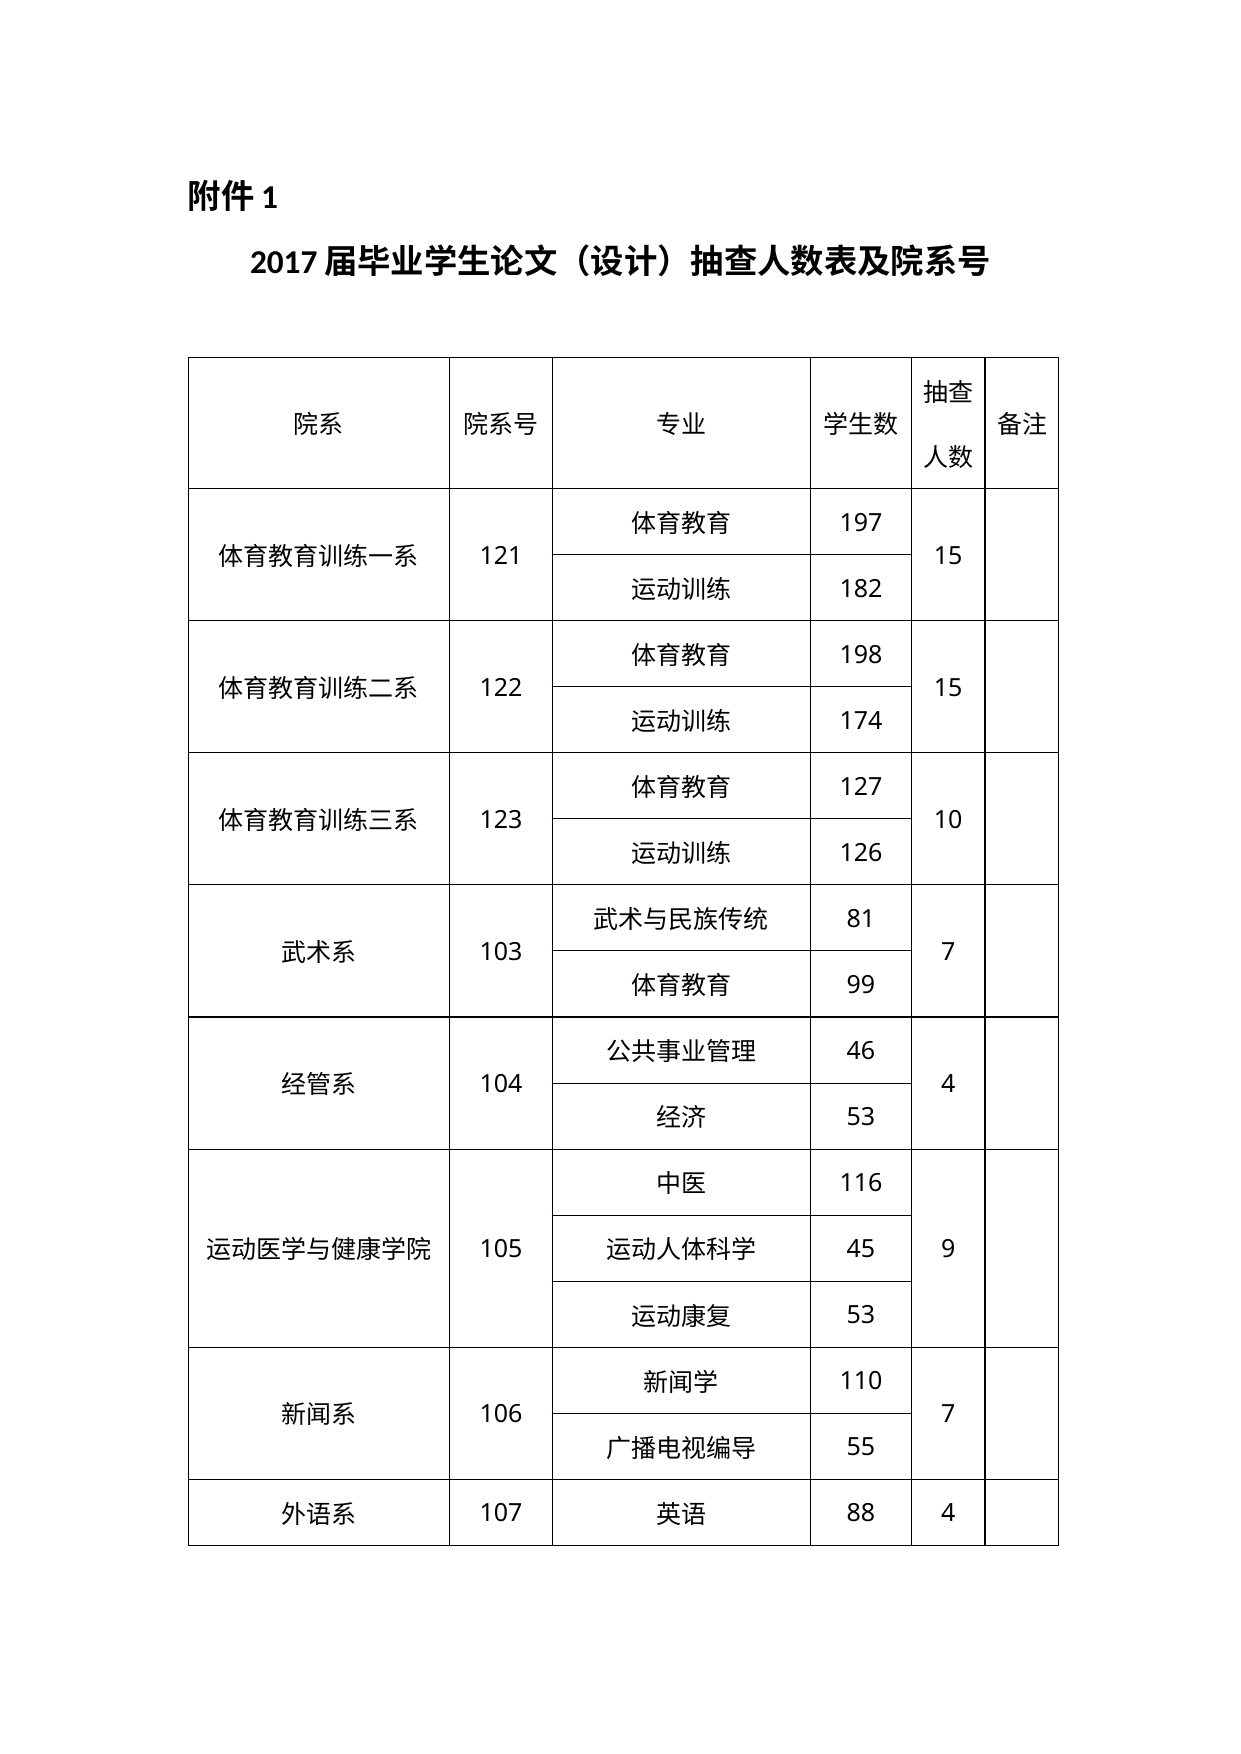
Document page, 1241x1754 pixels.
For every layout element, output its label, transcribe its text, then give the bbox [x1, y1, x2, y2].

table_cell 运动训练 [553, 555, 810, 620]
table_cell 182 [811, 555, 911, 620]
table_cell [986, 753, 1058, 884]
table_cell 88 [811, 1480, 911, 1545]
table_cell 体育教育训练三系 [189, 753, 449, 884]
table_cell [986, 885, 1058, 1016]
table_cell 运动人体科学 [553, 1216, 810, 1281]
table_cell 116 [811, 1150, 911, 1214]
table_cell 体育教育 [553, 753, 810, 818]
table_cell 107 [450, 1480, 552, 1545]
table_header 院系号 [450, 358, 552, 488]
table_cell 运动康复 [553, 1282, 810, 1347]
table_cell 126 [811, 819, 911, 884]
table_cell 55 [811, 1414, 911, 1479]
text 附件1 [187, 162, 1053, 227]
table_cell 体育教育 [553, 489, 810, 554]
table_cell 运动训练 [553, 687, 810, 752]
table_header 院系 [189, 358, 449, 488]
table_cell 103 [450, 885, 552, 1016]
table_cell 53 [811, 1282, 911, 1347]
table_header 抽查人数 [912, 358, 984, 488]
table_cell 110 [811, 1348, 911, 1413]
table_header 备注 [986, 358, 1058, 488]
table_cell 武术系 [189, 885, 449, 1016]
table_cell [986, 621, 1058, 752]
table_cell 外语系 [189, 1480, 449, 1545]
table_cell [986, 1150, 1058, 1347]
table_cell 106 [450, 1348, 552, 1479]
table_cell 104 [450, 1018, 552, 1148]
table_cell 53 [811, 1084, 911, 1148]
table_cell 81 [811, 885, 911, 950]
table_cell 经管系 [189, 1018, 449, 1148]
table_cell 广播电视编导 [553, 1414, 810, 1479]
table_cell [986, 489, 1058, 620]
table_cell 4 [912, 1018, 984, 1148]
table_cell 英语 [553, 1480, 810, 1545]
table_cell 运动训练 [553, 819, 810, 884]
table_cell 中医 [553, 1150, 810, 1214]
table_header 专业 [553, 358, 810, 488]
table_cell 10 [912, 753, 984, 884]
table_cell 武术与民族传统 [553, 885, 810, 950]
table_cell [986, 1348, 1058, 1479]
table_cell 46 [811, 1018, 911, 1082]
table_cell 127 [811, 753, 911, 818]
table_cell 新闻系 [189, 1348, 449, 1479]
table_cell 197 [811, 489, 911, 554]
table_cell 105 [450, 1150, 552, 1347]
table_cell [986, 1480, 1058, 1545]
table_cell 15 [912, 489, 984, 620]
table_cell 15 [912, 621, 984, 752]
table_cell 新闻学 [553, 1348, 810, 1413]
table_cell 9 [912, 1150, 984, 1347]
table_cell 198 [811, 621, 911, 686]
table_cell 体育教育训练一系 [189, 489, 449, 620]
table_cell 体育教育训练二系 [189, 621, 449, 752]
table_cell 经济 [553, 1084, 810, 1148]
table_cell 122 [450, 621, 552, 752]
table_cell 4 [912, 1480, 984, 1545]
table_cell 7 [912, 885, 984, 1016]
text 2017届毕业学生论文（设计）抽查人数表及院系号 [187, 227, 1053, 292]
table_cell 体育教育 [553, 621, 810, 686]
table_cell 123 [450, 753, 552, 884]
table_cell 体育教育 [553, 951, 810, 1016]
table_cell 7 [912, 1348, 984, 1479]
table_cell 运动医学与健康学院 [189, 1150, 449, 1347]
table_cell [986, 1018, 1058, 1148]
table_cell 45 [811, 1216, 911, 1281]
table_cell 99 [811, 951, 911, 1016]
table_header 学生数 [811, 358, 911, 488]
table_cell 121 [450, 489, 552, 620]
table_cell 公共事业管理 [553, 1018, 810, 1082]
table_cell 174 [811, 687, 911, 752]
